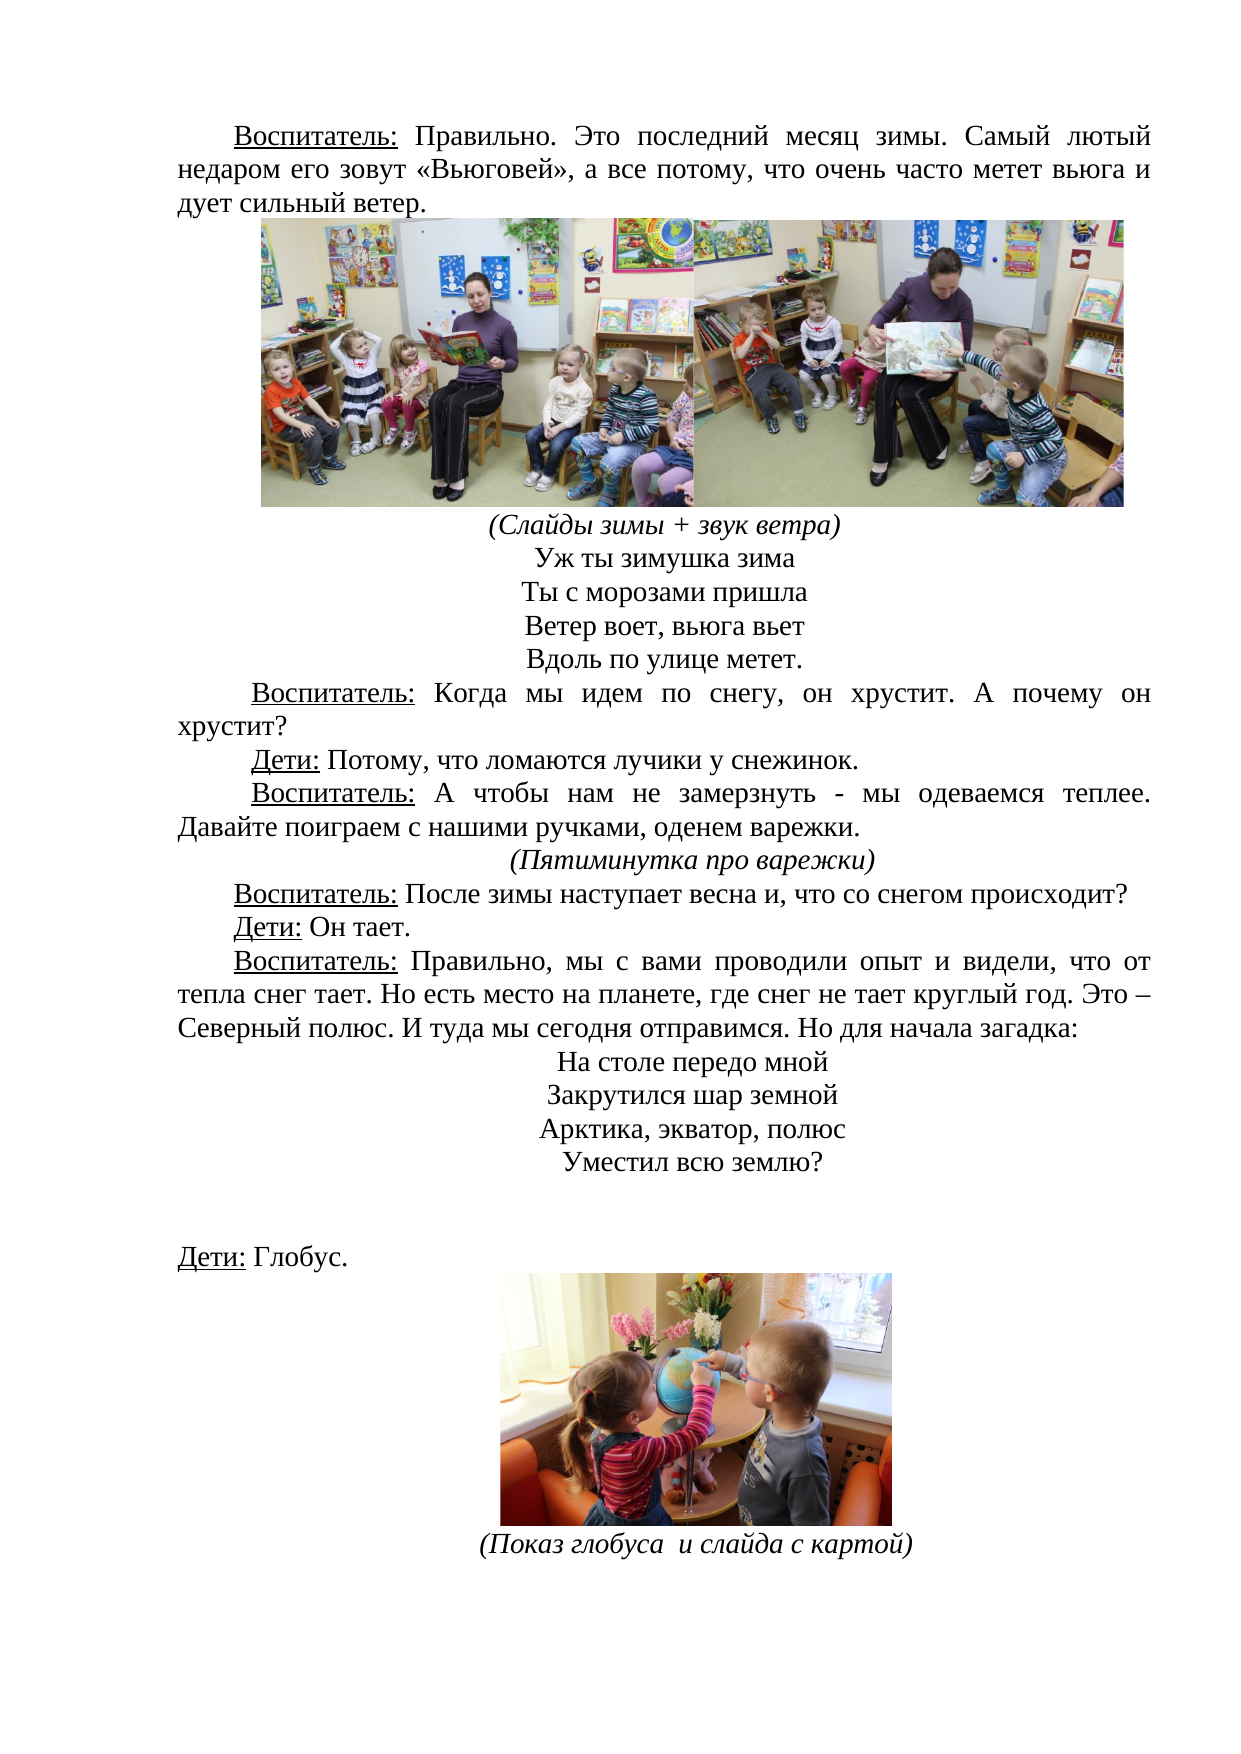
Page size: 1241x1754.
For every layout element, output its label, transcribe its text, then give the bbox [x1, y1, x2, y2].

text (Показ глобуса и слайда с картой) [177, 1526, 1152, 1559]
text Воспитатель: Правильно, мы с вами проводили опыт и видели, что от тепла снег тает. Но есть место на планете, где снег не тает круглый год. Это – Северный полюс. И туда мы сегодня отправимся. Но для начала загадка: [177, 943, 1152, 1044]
text Дети: Он тает. [177, 909, 1152, 943]
text Дети: Глобус. [177, 1239, 1152, 1273]
text Уместил всю землю? [177, 1144, 1152, 1178]
text Арктика, экватор, полюс [177, 1111, 1152, 1144]
text Ты с морозами пришла [177, 574, 1152, 608]
text (Слайды зимы + звук ветра) [177, 507, 1152, 541]
text На столе передо мной [177, 1044, 1152, 1077]
picture [261, 218, 1124, 507]
text Закрутился шар земной [177, 1077, 1152, 1111]
text Воспитатель: После зимы наступает весна и, что со снегом происходит? [177, 876, 1152, 909]
text (Пятиминутка про варежки) [177, 842, 1152, 876]
text Вдоль по улице метет. [177, 641, 1152, 675]
text Уж ты зимушка зима [177, 541, 1152, 574]
picture [500, 1273, 892, 1526]
text Воспитатель: Когда мы идем по снегу, он хрустит. А почему он хрустит? [177, 675, 1152, 742]
text Ветер воет, вьюга вьет [177, 608, 1152, 641]
text Дети: Потому, что ломаются лучики у снежинок. [177, 742, 1152, 775]
text Воспитатель: А чтобы нам не замерзнуть - мы одеваемся теплее. Давайте поиграем с нашими ручками, оденем варежки. [177, 775, 1152, 842]
text Воспитатель: Правильно. Это последний месяц зимы. Самый лютый недаром его зовут «Вьюговей», а все потому, что очень часто метет вьюга и дует сильный ветер. [177, 118, 1152, 219]
